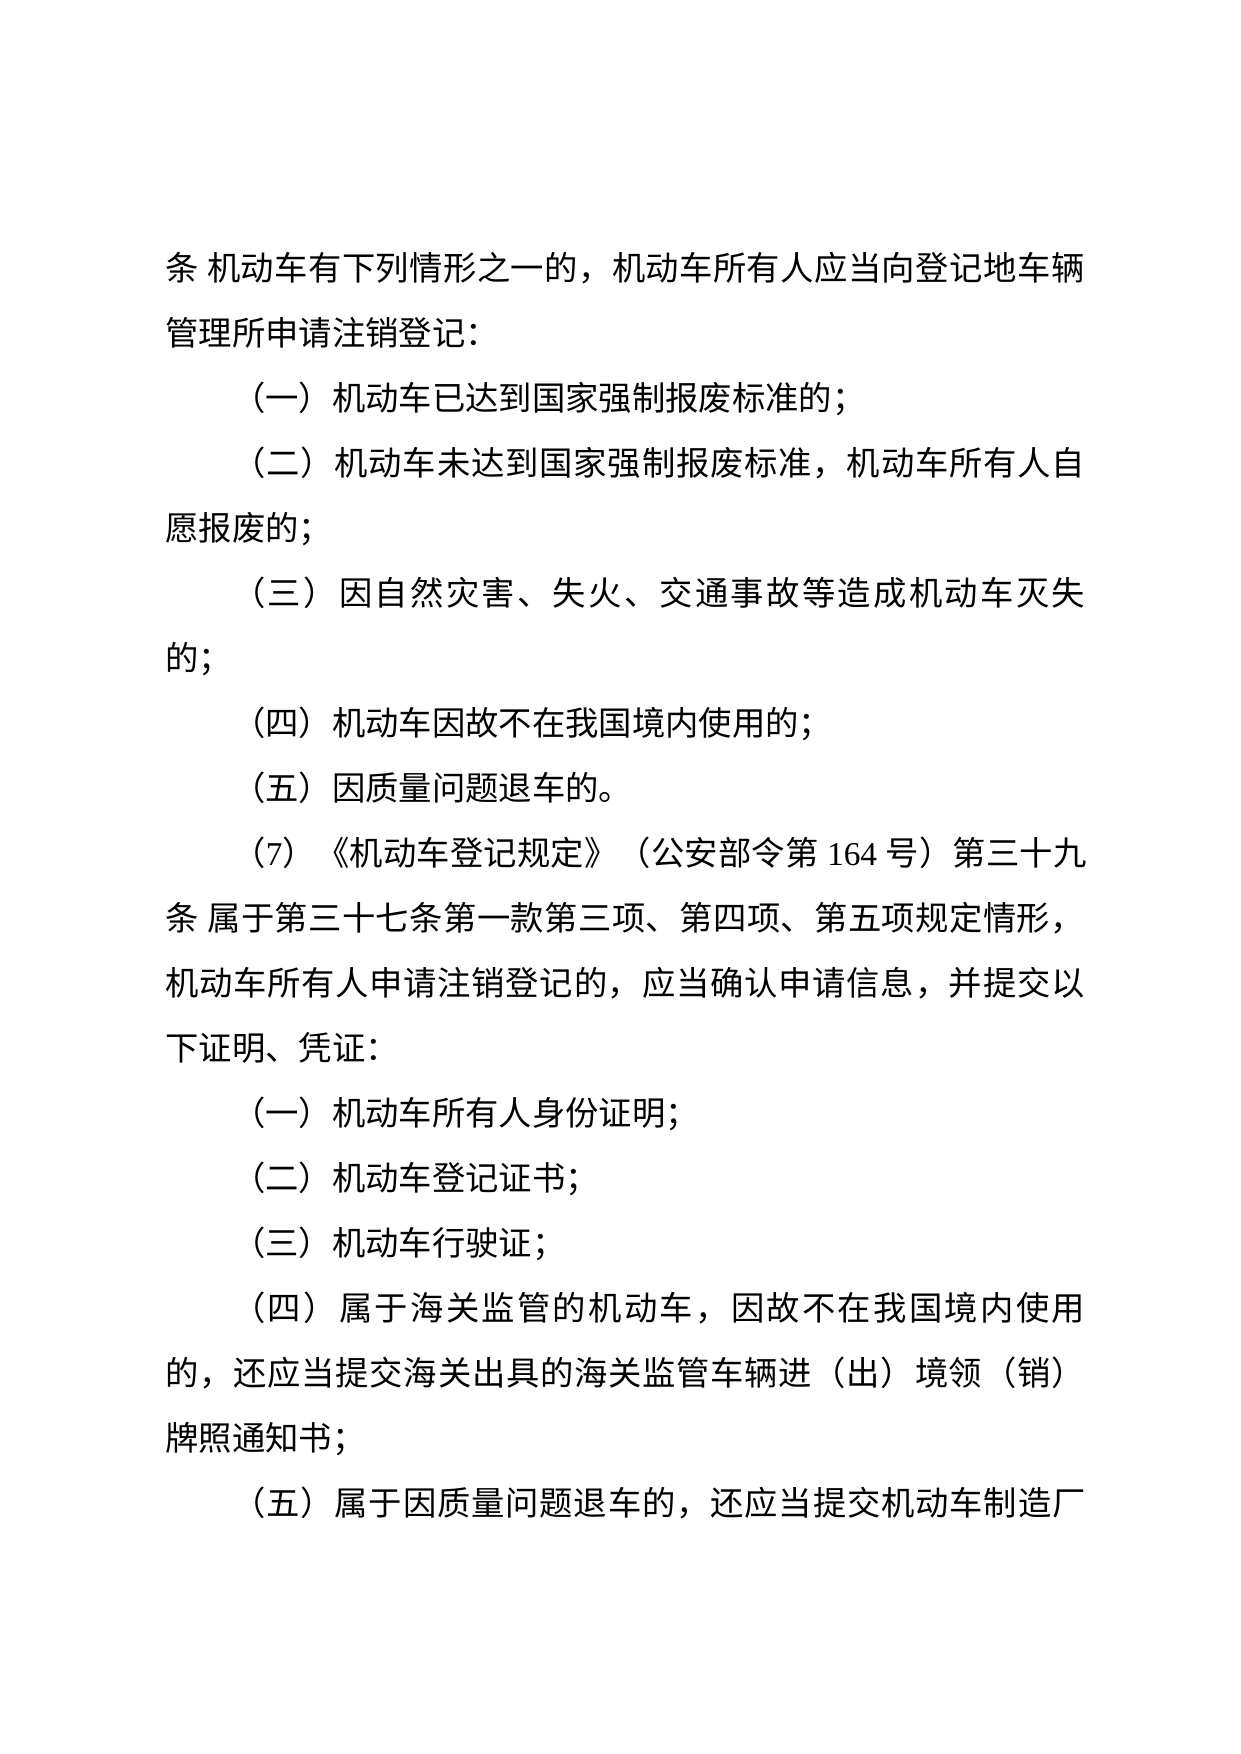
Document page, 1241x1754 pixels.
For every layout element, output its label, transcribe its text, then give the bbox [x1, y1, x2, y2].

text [165, 1468, 1087, 1533]
text （三）机动车行驶证； [165, 1208, 1087, 1273]
text （一）机动车已达到国家强制报废标准的； [165, 363, 1087, 428]
text （四）机动车因故不在我国境内使用的； [165, 688, 1087, 753]
text （四）属于海关监管的机动车，因故不在我国境内使用的，还应当提交海关出具的海关监管车辆进（出）境领（销）牌照通知书； [165, 1273, 1087, 1468]
text （五）因质量问题退车的。 [165, 753, 1087, 818]
text （二）机动车未达到国家强制报废标准，机动车所有人自愿报废的； [165, 428, 1087, 558]
text （二）机动车登记证书； [165, 1143, 1087, 1208]
text （一）机动车所有人身份证明； [165, 1078, 1087, 1143]
text （三）因自然灾害、失火、交通事故等造成机动车灭失的； [165, 558, 1087, 688]
text （7）《机动车登记规定》（公安部令第 164 号）第三十九条 属于第三十七条第一款第三项、第四项、第五项规定情形，机动车所有人申请注销登记的，应当确认申请信息，并提交以下证明、凭证： [165, 818, 1087, 1078]
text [165, 233, 1087, 363]
